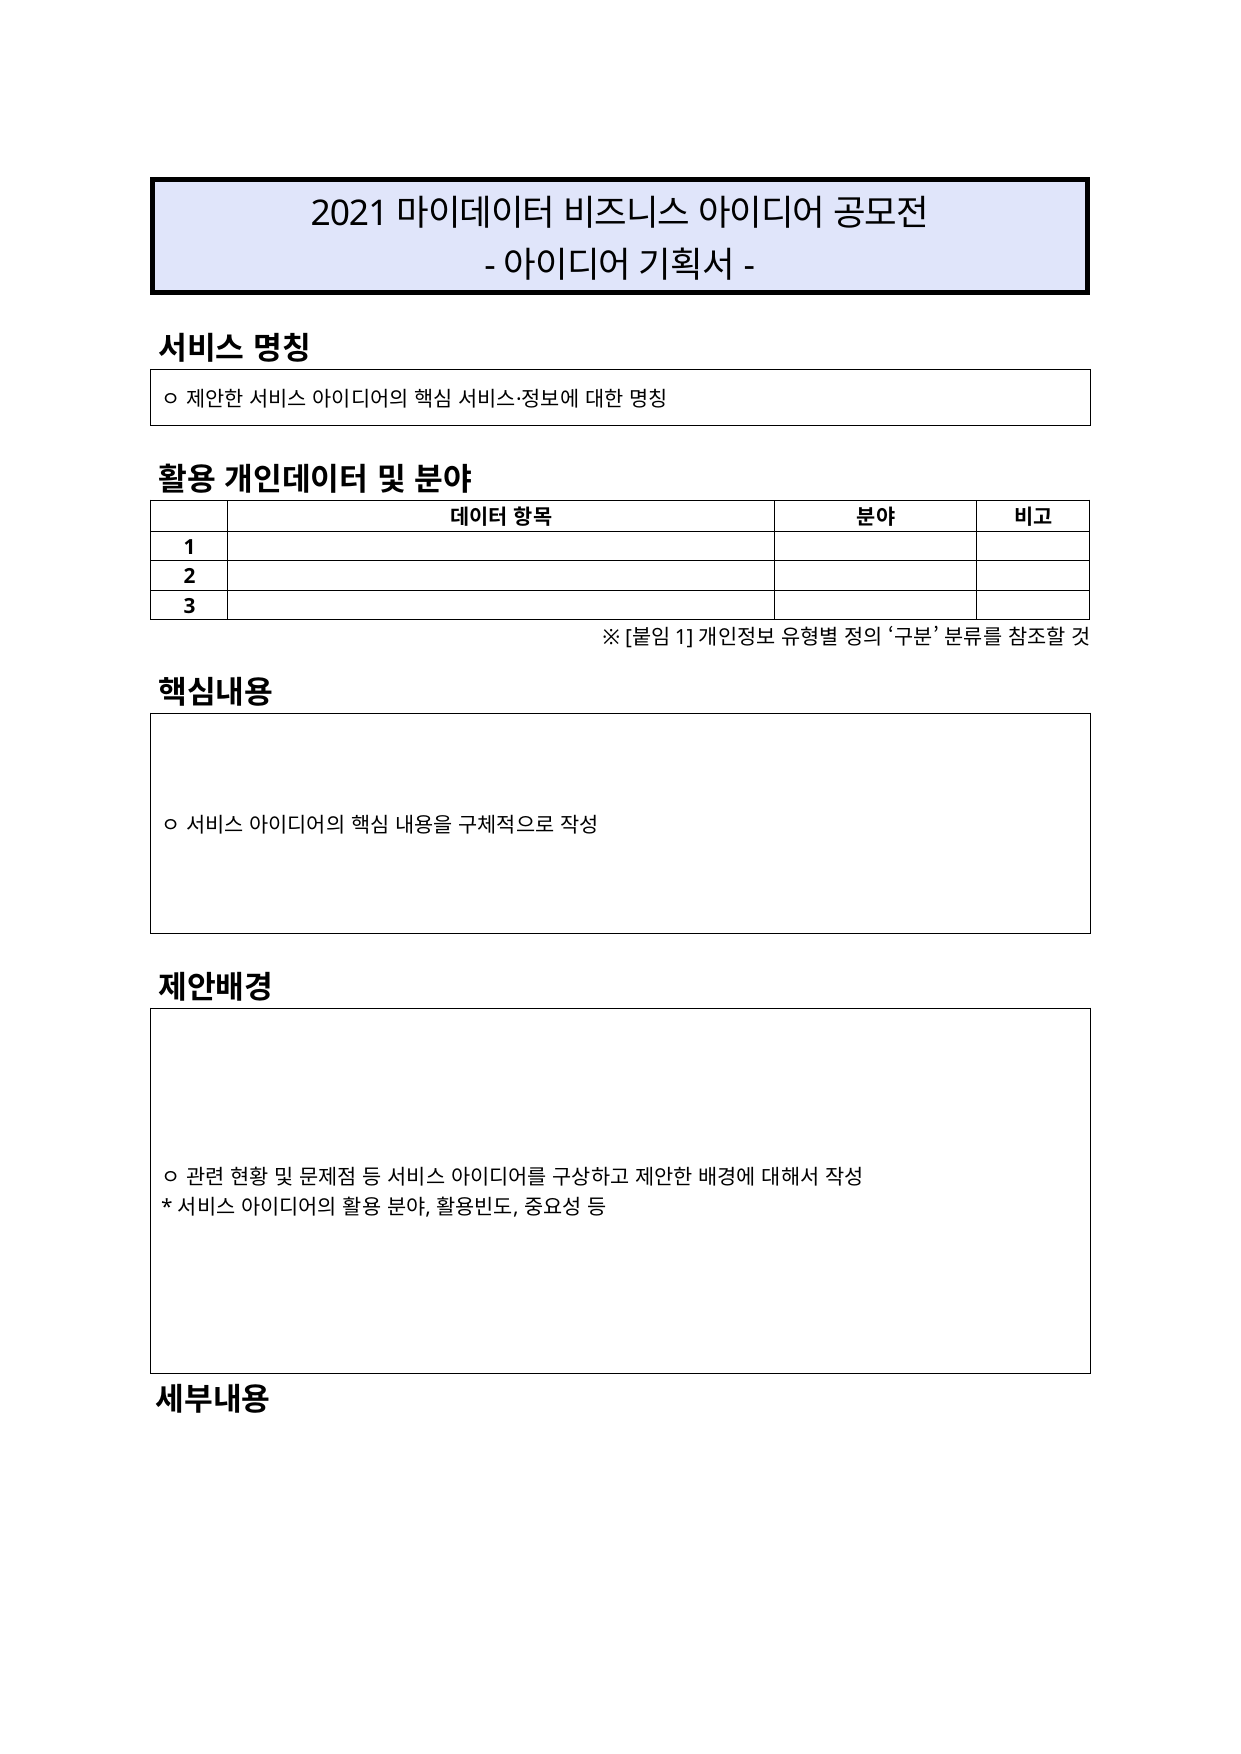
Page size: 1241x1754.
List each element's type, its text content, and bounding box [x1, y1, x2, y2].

table_cell 2 [151, 561, 227, 590]
text 세부내용 [150, 1374, 1090, 1419]
text 활용 개인데이터 및 분야 [150, 454, 1090, 499]
table_header 분야 [775, 501, 976, 531]
table_cell [228, 561, 774, 590]
text ※ [붙임1] 개인정보 유형별 정의 ‘구분’ 분류를 참조할 것 [150, 620, 1090, 651]
table_cell [977, 561, 1089, 590]
table_cell 3 [151, 591, 227, 619]
table_header 데이터 항목 [228, 501, 774, 531]
table_cell [977, 532, 1089, 560]
table_cell 1 [151, 532, 227, 560]
table_header ㅇ 관련 현황 및 문제점 등 서비스 아이디어를 구상하고 제안한 배경에 대해서 작성 * 서비스 아이디어의 활용 분야, 활용빈도, 중요성 등 [151, 1009, 1090, 1373]
table_cell [775, 591, 976, 619]
text 제안배경 [150, 962, 1090, 1007]
table_cell [228, 591, 774, 619]
table_cell [228, 532, 774, 560]
table_header ㅇ 서비스 아이디어의 핵심 내용을 구체적으로 작성 [151, 714, 1090, 933]
table_cell [977, 591, 1089, 619]
table_header ㅇ 제안한 서비스 아이디어의 핵심 서비스·정보에 대한 명칭 [151, 370, 1090, 425]
table_header [151, 501, 227, 531]
text 핵심내용 [150, 667, 1090, 712]
text 서비스 명칭 [150, 323, 1090, 369]
table_header 2021 마이데이터 비즈니스 아이디어 공모전 - 아이디어 기획서 - [155, 182, 1085, 290]
table_cell [775, 561, 976, 590]
table_cell [775, 532, 976, 560]
table_header 비고 [977, 501, 1089, 531]
